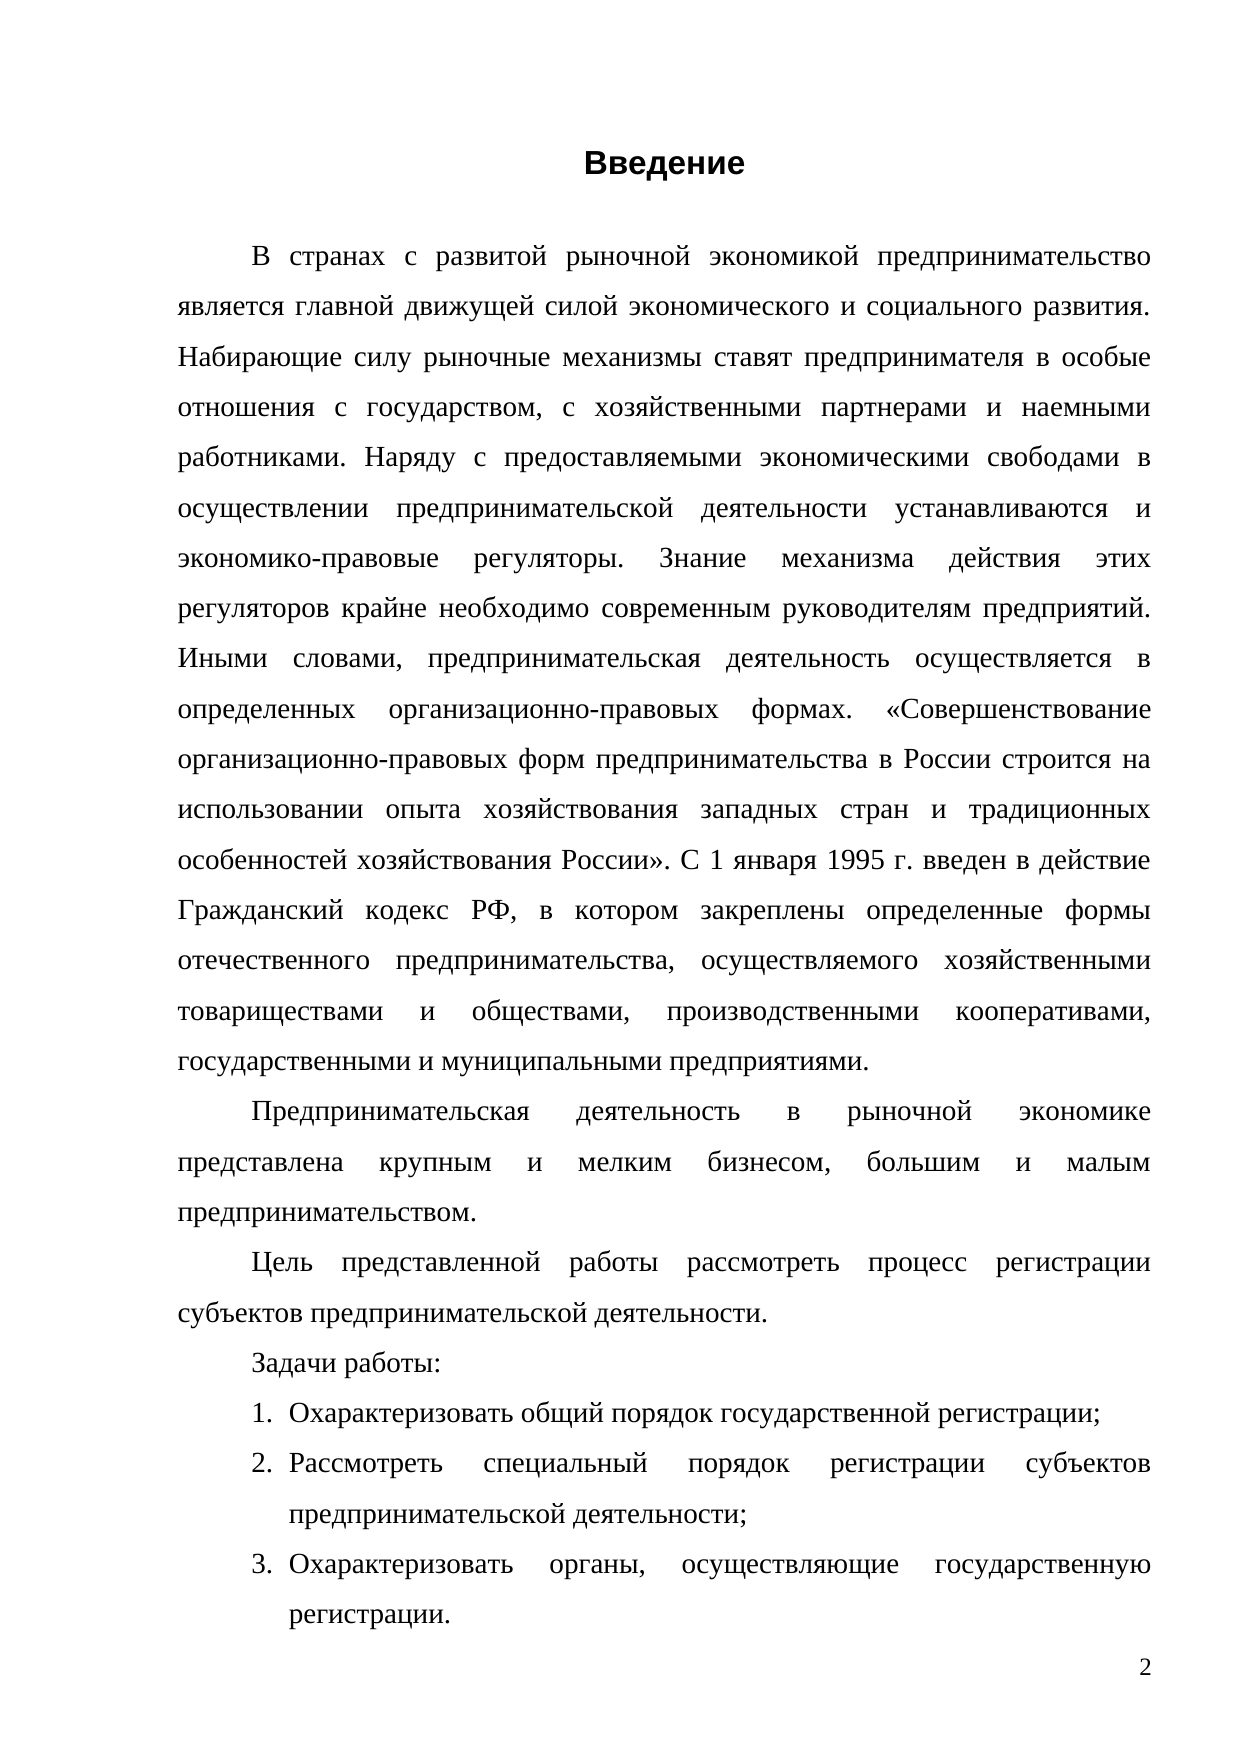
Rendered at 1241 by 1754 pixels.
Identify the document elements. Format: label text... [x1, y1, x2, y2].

text Задачи работы: [177, 1345, 1152, 1378]
list Охарактеризовать общий порядок государственной регистрации; [251, 1395, 1152, 1429]
list Охарактеризовать органы, осуществляющие государственную регистрации. [251, 1546, 1152, 1630]
subtitle Введение [177, 143, 1152, 182]
text Цель представленной работы рассмотреть процесс регистрации субъектов предпринимательской деятельности. [177, 1244, 1152, 1328]
text В странах с развитой рыночной экономикой предпринимательство является главной движущей силой экономического и социального развития. Набирающие силу рыночные механизмы ставят предпринимателя в особые отношения с государством, с хозяйственными партнерами и наемными работниками. Наряду с предоставляемыми экономическими свободами в осуществлении предпринимательской деятельности устанавливаются и экономико-правовые регуляторы. Знание механизма действия этих регуляторов крайне необходимо современным руководителям предприятий. Иными словами, предпринимательская деятельность осуществляется в определенных организационно-правовых формах. «Совершенствование организационно-правовых форм предпринимательства в России строится на использовании опыта хозяйствования западных стран и традиционных особенностей хозяйствования России». С 1 января 1995 г. введен в действие Гражданский кодекс РФ, в котором закреплены определенные формы отечественного предпринимательства, осуществляемого хозяйственными товариществами и обществами, производственными кооперативами, государственными и муниципальными предприятиями. [177, 238, 1152, 1077]
text Предпринимательская деятельность в рыночной экономике представлена крупным и мелким бизнесом, большим и малым предпринимательством. [177, 1093, 1152, 1228]
list Рассмотреть специальный порядок регистрации субъектов предпринимательской деятельности; [251, 1446, 1152, 1529]
